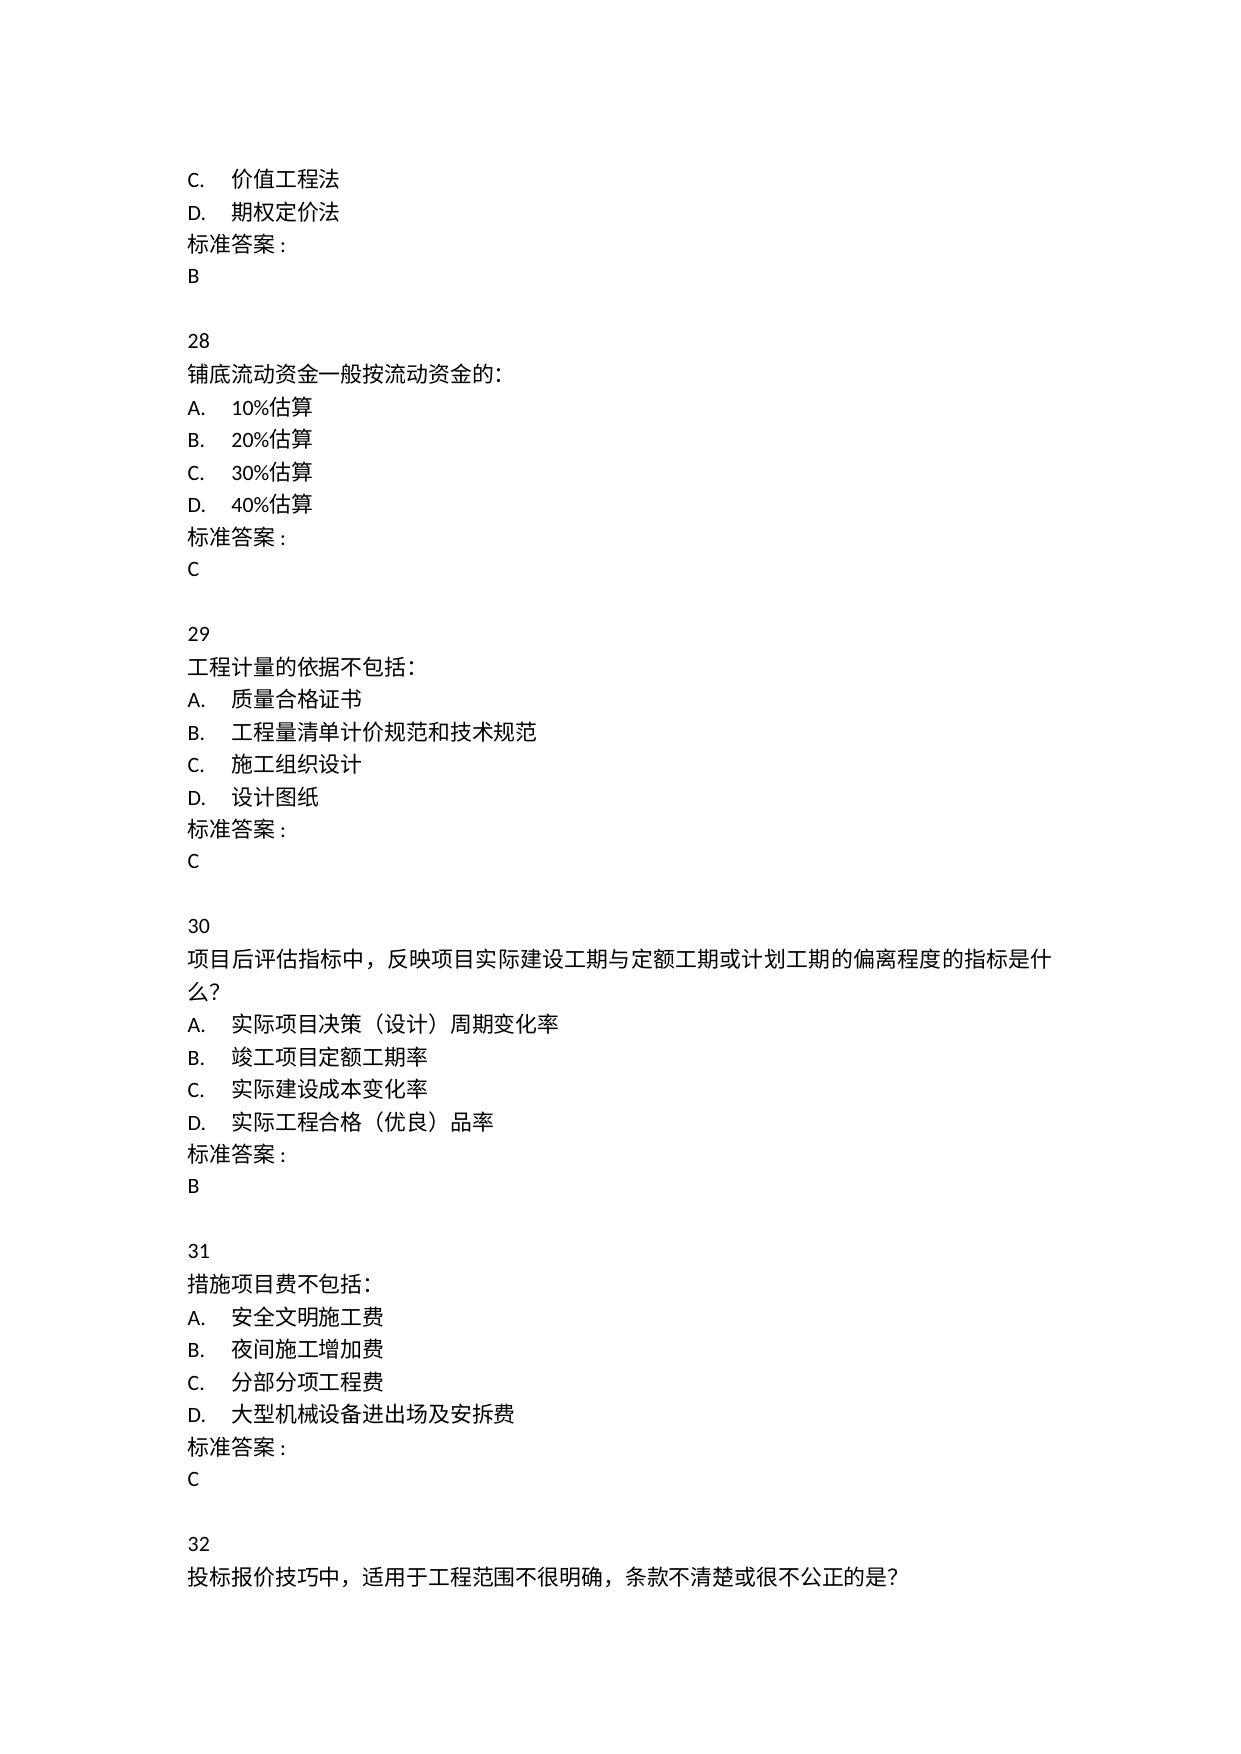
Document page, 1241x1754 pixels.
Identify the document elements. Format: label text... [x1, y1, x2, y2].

text 31 [187, 1234, 1053, 1267]
text B. 竣工项目定额工期率 [187, 1039, 1053, 1072]
text C [187, 1462, 1053, 1494]
text D. 期权定价法 [187, 194, 1053, 227]
text B [187, 259, 1053, 292]
text 标准答案 : [187, 227, 1053, 259]
text D. 大型机械设备进出场及安拆费 [187, 1397, 1053, 1429]
text C. 分部分项工程费 [187, 1364, 1053, 1397]
text C. 价值工程法 [187, 162, 1053, 194]
text 标准答案 : [187, 812, 1053, 844]
text 措施项目费不包括： [187, 1267, 1053, 1299]
text 项目后评估指标中，反映项目实际建设工期与定额工期或计划工期的偏离程度的指标是什么？ [187, 942, 1053, 1007]
text A. 质量合格证书 [187, 682, 1053, 714]
text 29 [187, 617, 1053, 649]
text 铺底流动资金一般按流动资金的： [187, 357, 1053, 389]
text 28 [187, 324, 1053, 357]
text B. 工程量清单计价规范和技术规范 [187, 714, 1053, 747]
text C [187, 844, 1053, 877]
text 标准答案 : [187, 519, 1053, 552]
text 32 [187, 1527, 1053, 1559]
text B. 夜间施工增加费 [187, 1332, 1053, 1364]
text A. 10%估算 [187, 389, 1053, 422]
text A. 安全文明施工费 [187, 1299, 1053, 1332]
text B [187, 1169, 1053, 1202]
text 工程计量的依据不包括： [187, 649, 1053, 682]
text C [187, 552, 1053, 584]
text D. 设计图纸 [187, 779, 1053, 812]
text 30 [187, 909, 1053, 942]
text D. 实际工程合格（优良）品率 [187, 1104, 1053, 1137]
text 标准答案 : [187, 1429, 1053, 1462]
text C. 施工组织设计 [187, 747, 1053, 779]
text 投标报价技巧中，适用于工程范围不很明确，条款不清楚或很不公正的是？ [187, 1559, 1053, 1592]
text C. 30%估算 [187, 454, 1053, 487]
text A. 实际项目决策（设计）周期变化率 [187, 1007, 1053, 1039]
text 标准答案 : [187, 1137, 1053, 1169]
text B. 20%估算 [187, 422, 1053, 454]
text D. 40%估算 [187, 487, 1053, 519]
text C. 实际建设成本变化率 [187, 1072, 1053, 1104]
